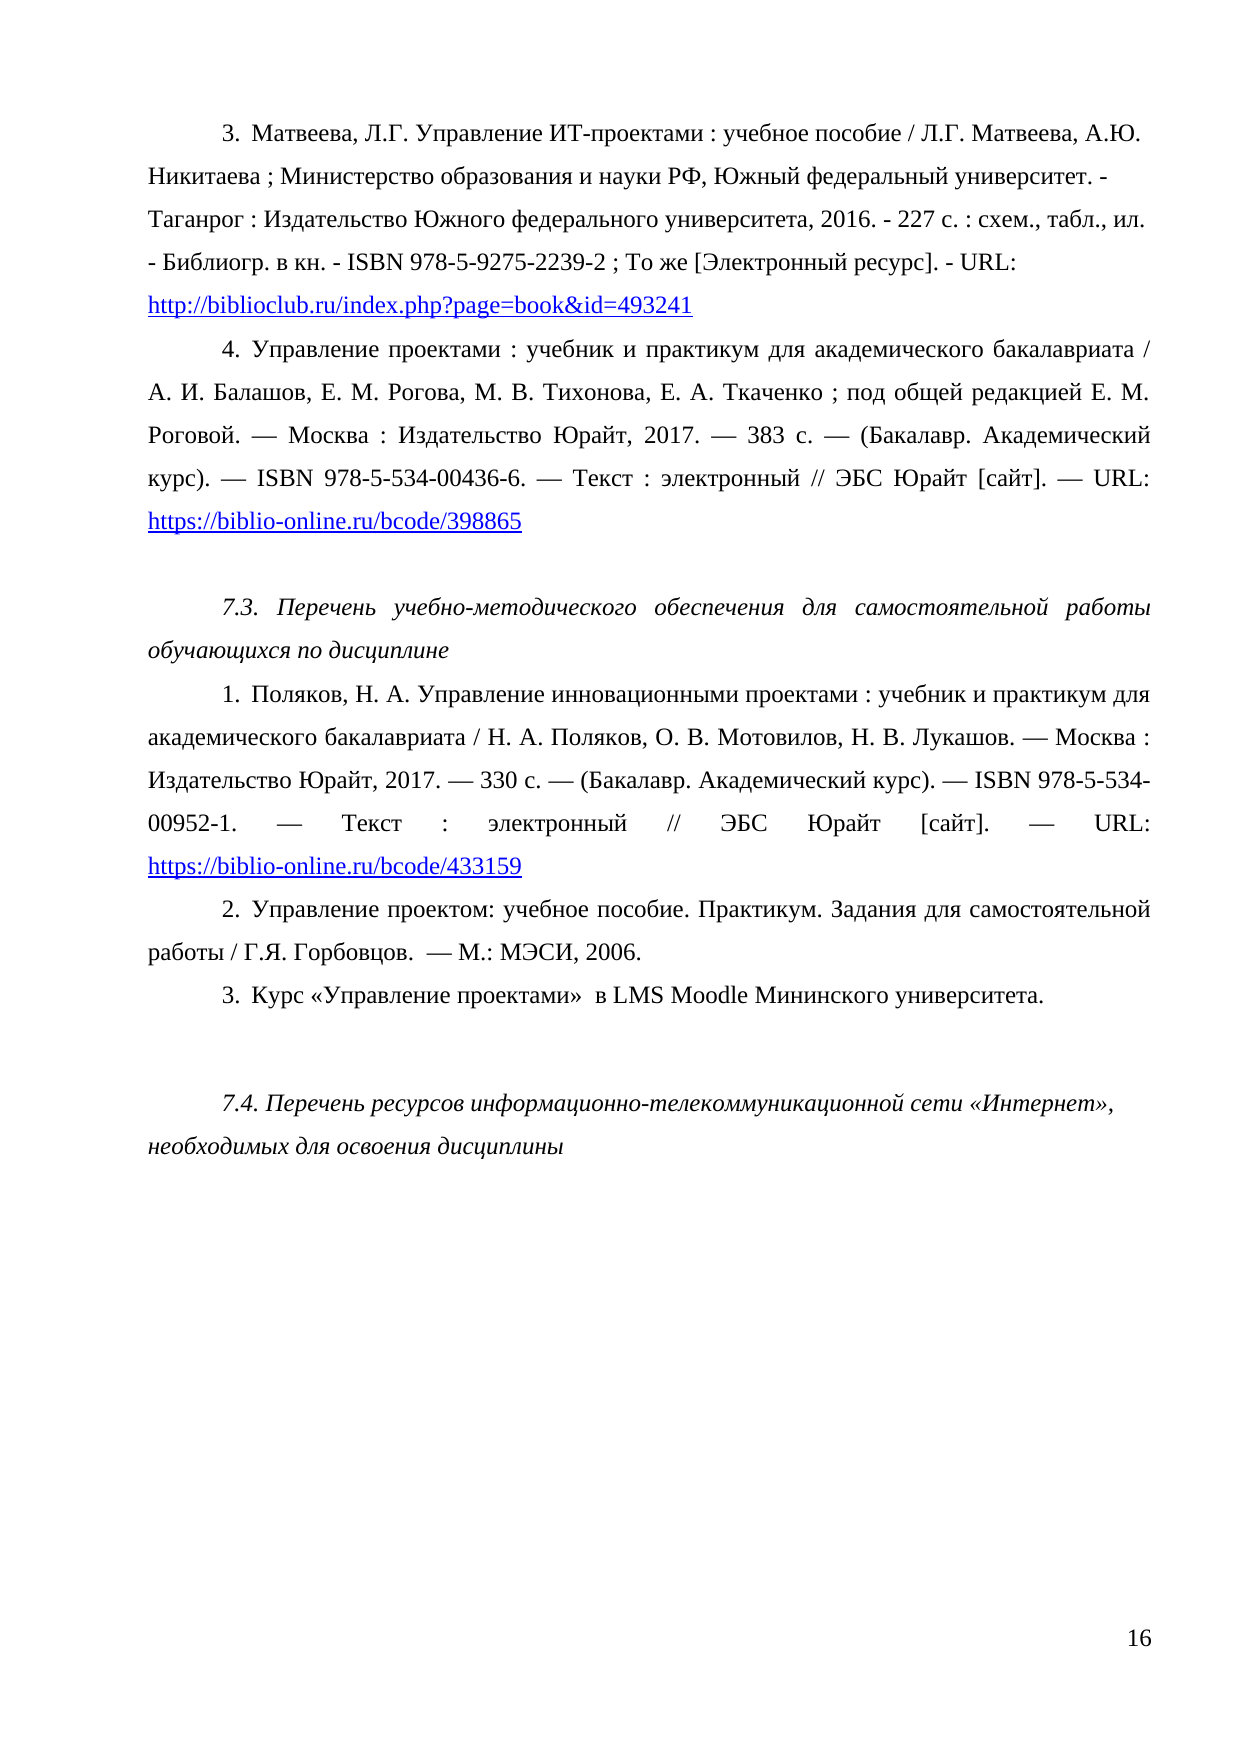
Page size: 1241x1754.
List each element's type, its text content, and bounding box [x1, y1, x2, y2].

list Матвеева, Л.Г. Управление ИТ-проектами : учебное пособие / Л.Г. Матвеева, А.Ю. Никитаева ; Министерство образования и науки РФ, Южный федеральный университет. - Таганрог : Издательство Южного федерального университета, 2016. - 227 с. : схем., табл., ил. - Библиогр. в кн. - ISBN 978-5-9275-2239-2 ; То же [Электронный ресурс]. - URL: http://biblioclub.ru/index.php?page=book&id=493241 [148, 118, 1152, 319]
text 7.4. Перечень ресурсов информационно-телекоммуникационной сети «Интернет», необходимых для освоения дисциплины [148, 1088, 1152, 1159]
list Поляков, Н. А. Управление инновационными проектами : учебник и практикум для академического бакалавриата / Н. А. Поляков, О. В. Мотовилов, Н. В. Лукашов. — Москва : Издательство Юрайт, 2017. — 330 с. — (Бакалавр. Академический курс). — ISBN 978-5-534-00952-1. — Текст : электронный // ЭБС Юрайт [сайт]. — URL: https://biblio-online.ru/bcode/433159 [148, 679, 1152, 880]
list 7.3. Перечень учебно-методического обеспечения для самостоятельной работы обучающихся по дисциплине [148, 592, 1152, 664]
list Управление проектом: учебное пособие. Практикум. Задания для самостоятельной работы / Г.Я. Горбовцов. — М.: МЭСИ, 2006. [148, 894, 1152, 966]
list Курс «Управление проектами» в LMS Moodle Мининского университета. [148, 981, 1152, 1009]
list Управление проектами : учебник и практикум для академического бакалавриата / А. И. Балашов, Е. М. Рогова, М. В. Тихонова, Е. А. Ткаченко ; под общей редакцией Е. М. Роговой. — Москва : Издательство Юрайт, 2017. — 383 с. — (Бакалавр. Академический курс). — ISBN 978-5-534-00436-6. — Текст : электронный // ЭБС Юрайт [сайт]. — URL: https://biblio-online.ru/bcode/398865 [148, 334, 1152, 535]
